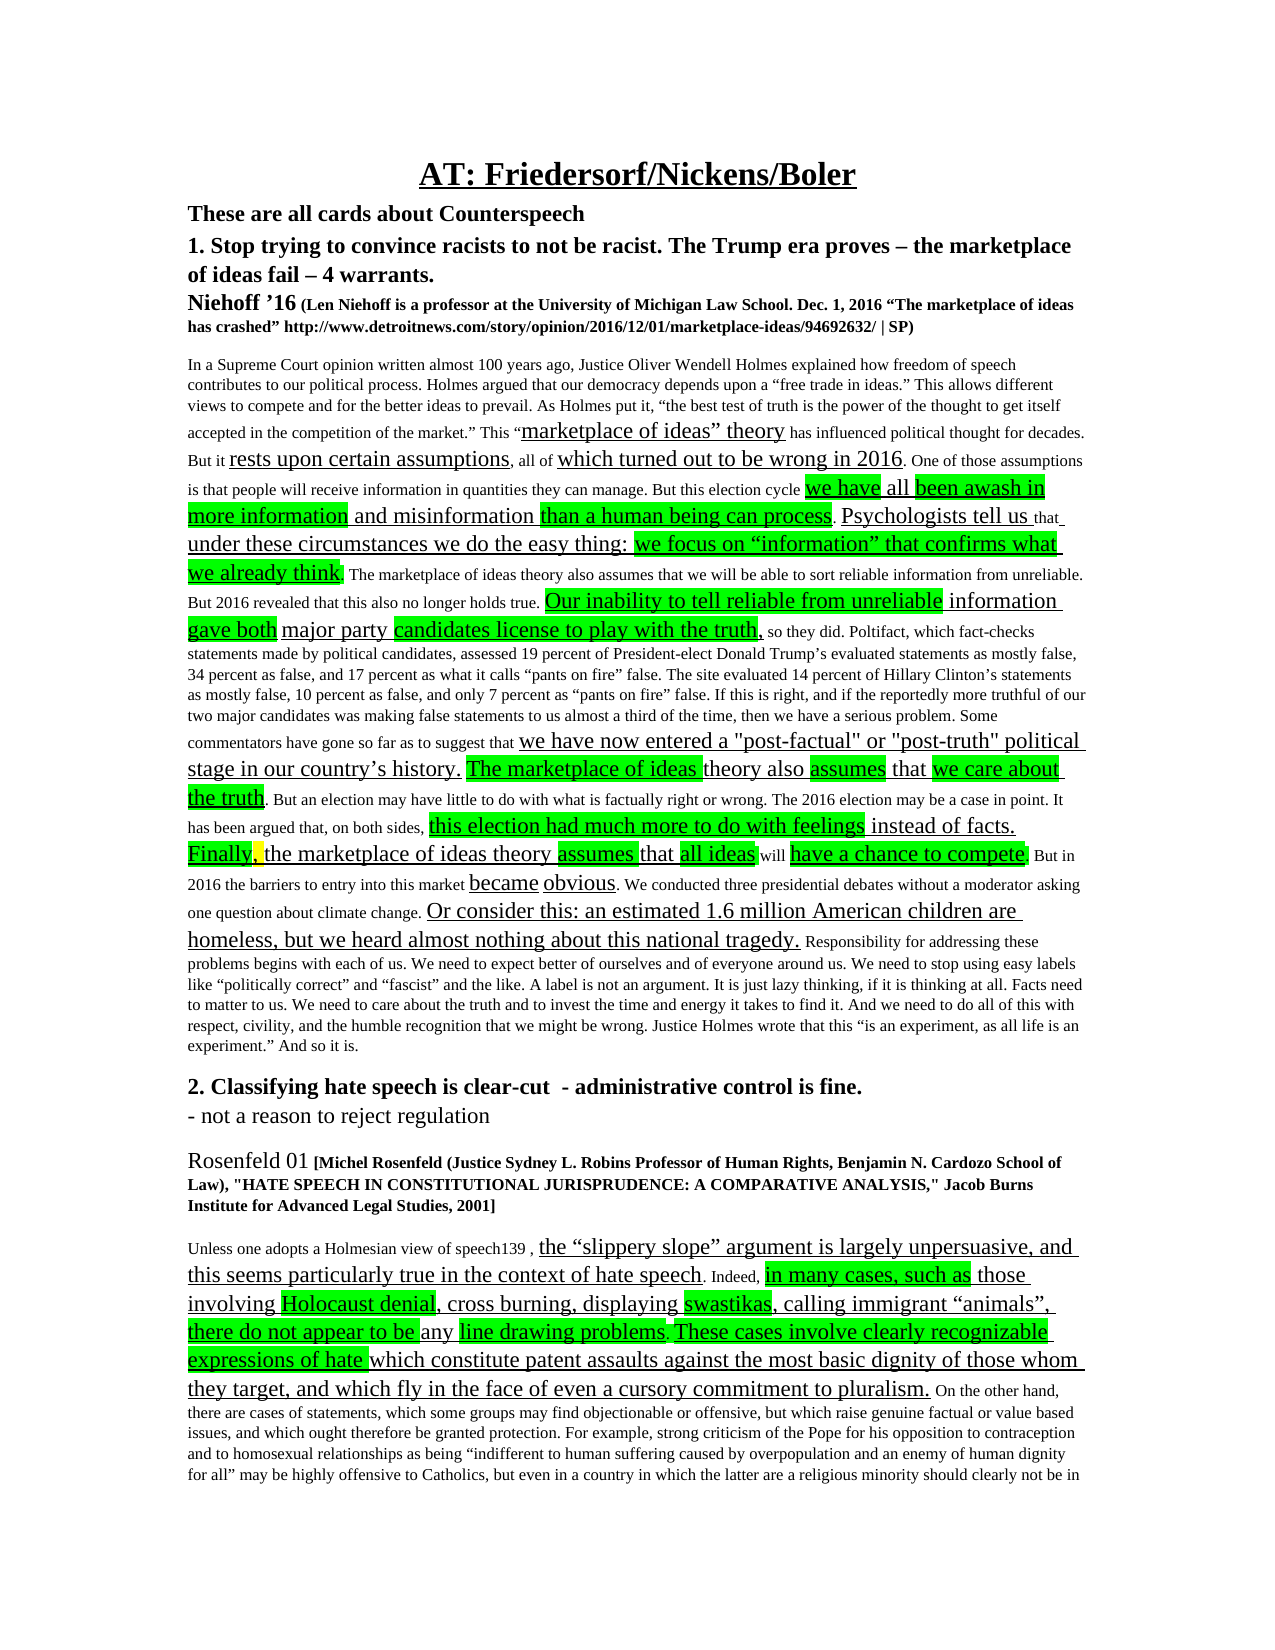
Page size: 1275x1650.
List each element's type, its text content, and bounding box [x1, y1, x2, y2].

text Niehoff ’16 (Len Niehoff is a professor at the University of Michigan Law School. Dec. 1, 2016 “The marketplace of ideas has crashed” http://www.detroitnews.com/story/opinion/2016/12/01/marketplace-ideas/94692632/ | SP) [187, 289, 1087, 336]
text - not a reason to reject regulation [187, 1102, 1087, 1128]
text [187, 1233, 1087, 1484]
subtitle AT: Friedersorf/Nickens/Boler [187, 154, 1087, 192]
subtitle These are all cards about Counterspeech [187, 200, 1087, 226]
text In a Supreme Court opinion written almost 100 years ago, Justice Oliver Wendell Holmes explained how freedom of speech contributes to our political process. Holmes argued that our democracy depends upon a “free trade in ideas.” This allows different views to compete and for the better ideas to prevail. As Holmes put it, “the best test of truth is the power of the thought to get itself accepted in the competition of the market.” This “marketplace of ideas” theory has influenced political thought for decades. But it rests upon certain assumptions, all of which turned out to be wrong in 2016. One of those assumptions is that people will receive information in quantities they can manage. But this election cycle we have all been awash in more information and misinformation than a human being can process. Psychologists tell us that under these circumstances we do the easy thing: we focus on “information” that confirms what we already think. The marketplace of ideas theory also assumes that we will be able to sort reliable information from unreliable. But 2016 revealed that this also no longer holds true. Our inability to tell reliable from unreliable information gave both major party candidates license to play with the truth, so they did. Poltifact, which fact-checks statements made by political candidates, assessed 19 percent of President-elect Donald Trump’s evaluated statements as mostly false, 34 percent as false, and 17 percent as what it calls “pants on fire” false. The site evaluated 14 percent of Hillary Clinton’s statements as mostly false, 10 percent as false, and only 7 percent as “pants on fire” false. If this is right, and if the reportedly more truthful of our two major candidates was making false statements to us almost a third of the time, then we have a serious problem. Some commentators have gone so far as to suggest that we have now entered a "post-factual" or "post-truth" political stage in our country’s history. The marketplace of ideas theory also assumes that we care about the truth. But an election may have little to do with what is factually right or wrong. The 2016 election may be a case in point. It has been argued that, on both sides, this election had much more to do with feelings instead of facts. Finally, the marketplace of ideas theory assumes that all ideas will have a chance to compete. But in 2016 the barriers to entry into this market became obvious. We conducted three presidential debates without a moderator asking one question about climate change. Or consider this: an estimated 1.6 million American children are homeless, but we heard almost nothing about this national tragedy. Responsibility for addressing these problems begins with each of us. We need to expect better of ourselves and of everyone around us. We need to stop using easy labels like “politically correct” and “fascist” and the like. A label is not an argument. It is just lazy thinking, if it is thinking at all. Facts need to matter to us. We need to care about the truth and to invest the time and energy it takes to find it. And we need to do all of this with respect, civility, and the humble recognition that we might be wrong. Justice Holmes wrote that this “is an experiment, as all life is an experiment.” And so it is. [187, 354, 1087, 1055]
text Rosenfeld 01 [Michel Rosenfeld (Justice Sydney L. Robins Professor of Human Rights, Benjamin N. Cardozo School of Law), "HATE SPEECH IN CONSTITUTIONAL JURISPRUDENCE: A COMPARATIVE ANALYSIS," Jacob Burns Institute for Advanced Legal Studies, 2001] [187, 1147, 1087, 1214]
subtitle 1. Stop trying to convince racists to not be racist. The Trump era proves – the marketplace of ideas fail – 4 warrants. [187, 232, 1087, 287]
subtitle 2. Classifying hate speech is clear-cut - administrative control is fine. [187, 1073, 1087, 1100]
